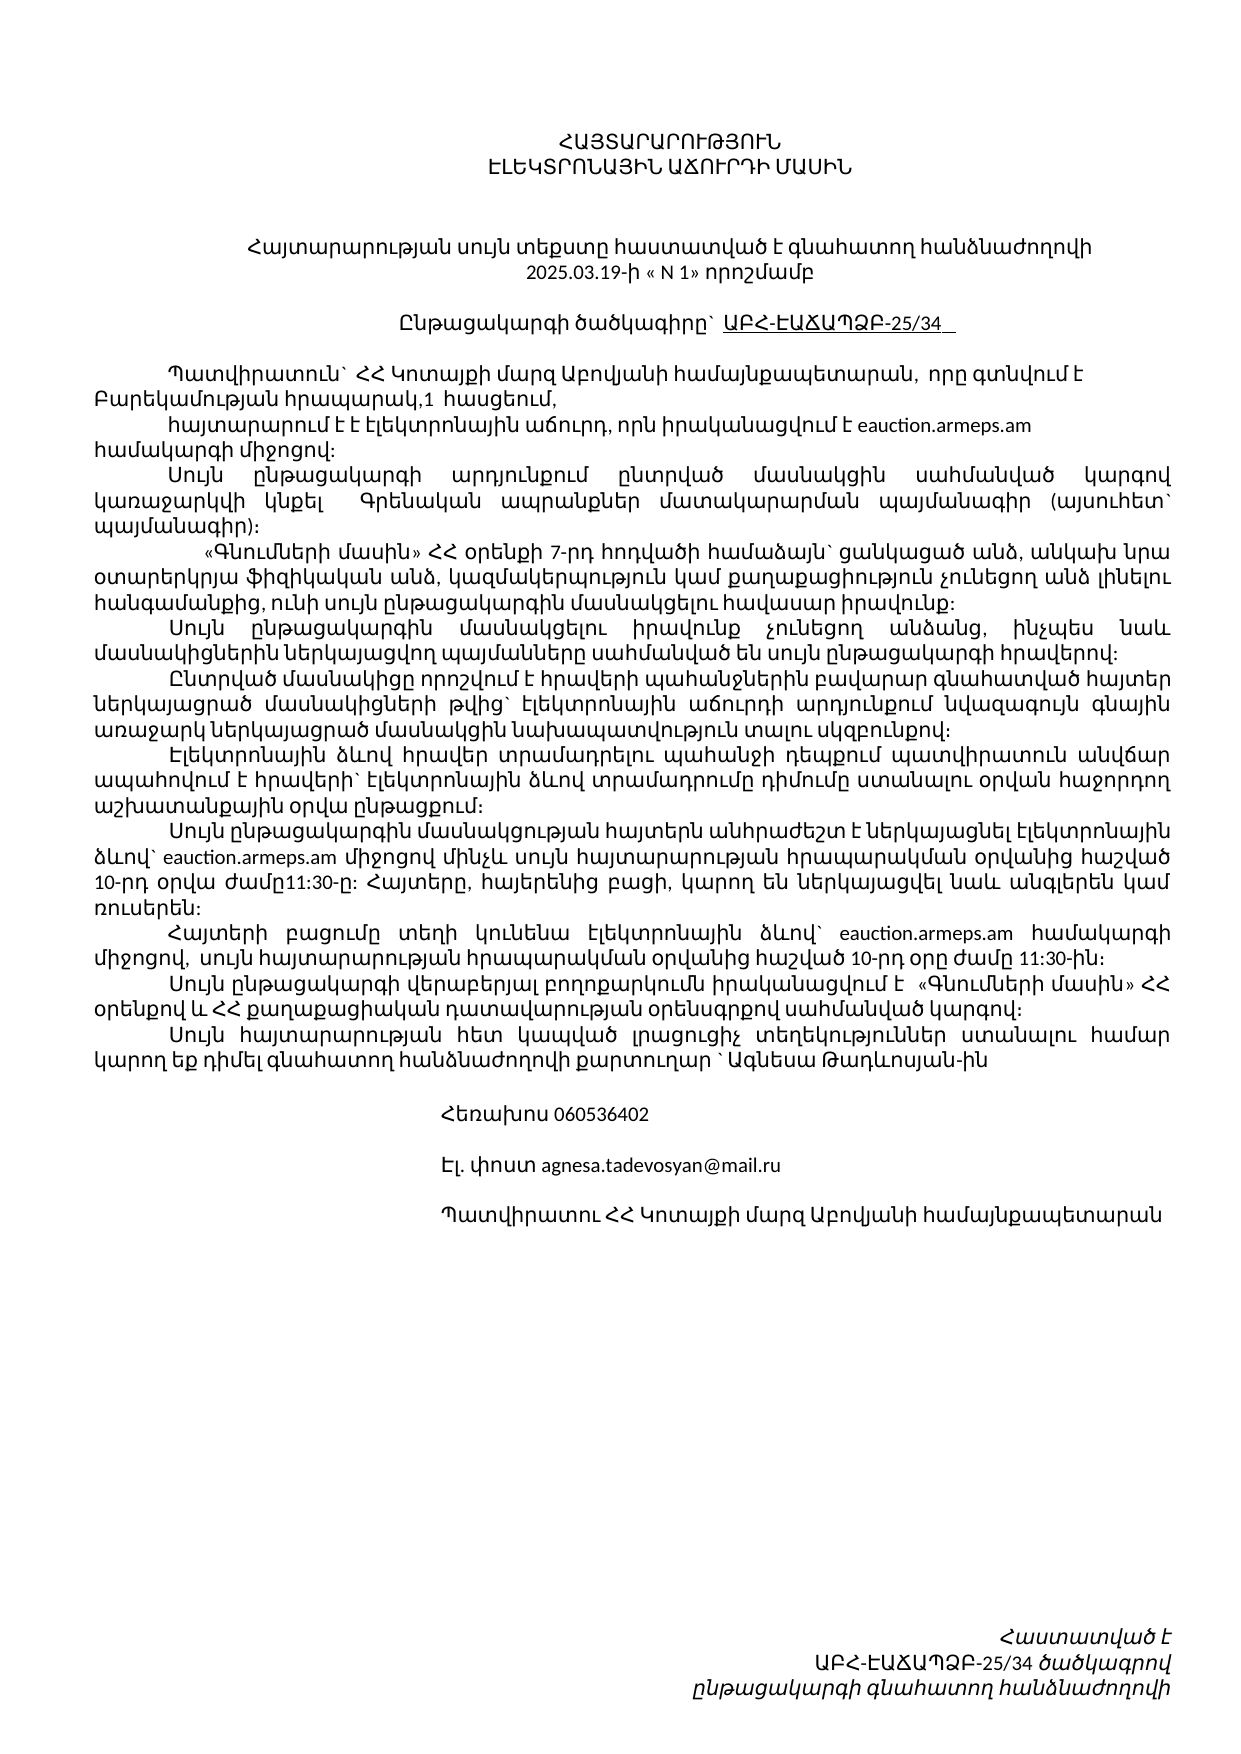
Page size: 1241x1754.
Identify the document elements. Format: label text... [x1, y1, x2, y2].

text Հայտարարության սույն տեքստը հաստատված է գնահատող հանձնաժողովի [94, 234, 1171, 259]
text Հեռախոս 060536402 [94, 1101, 1171, 1126]
text Ընթացակարգի ծածկագիրը` ԱԲՀ-ԷԱՃԱՊՁԲ-25/34 [94, 310, 1171, 336]
text Հաստատված է [94, 1624, 1171, 1650]
text Սույն հայտարարության հետ կապված լրացուցիչ տեղեկություններ ստանալու համար կարող եք դիմել գնահատող հանձնաժողովի քարտուղար ` Ագնեսա Թադևոսյան-ին [94, 1022, 1171, 1073]
text ԱԲՀ-ԷԱՃԱՊՁԲ-25/34 ծածկագրով [94, 1650, 1171, 1675]
text ընթացակարգի գնահատող հանձնաժողովի [94, 1675, 1171, 1701]
text Սույն ընթացակարգի վերաբերյալ բողոքարկումն իրականացվում է «Գնումների մասին» ՀՀ օրենքով և ՀՀ քաղաքացիական դատավարության օրենսգրքով սահմանված կարգով։ [94, 971, 1171, 1022]
text Էլ. փոստ agnesa.tadevosyan@mail.ru [94, 1152, 1171, 1177]
text Սույն ընթացակարգին մասնակցության հայտերն անհրաժեշտ է ներկայացնել էլեկտրոնային ձևով` eauction.armeps.am միջոցով մինչև սույն հայտարարության հրապարակման օրվանից հաշված 10-րդ օրվա ժամը11:30-ը: Հայտերը, հայերենից բացի, կարող են ներկայացվել նաև անգլերեն կամ ռուսերեն: [94, 818, 1171, 920]
text ԷԼԵԿՏՐՈՆԱՅԻՆ ԱՃՈՒՐԴԻ ՄԱՍԻՆ [94, 154, 1171, 180]
text Ընտրված մասնակիցը որոշվում է հրավերի պահանջներին բավարար գնահատված հայտեր ներկայացրած մասնակիցների թվից` էլեկտրոնային աճուրդի արդյունքում նվազագույն գնային առաջարկ ներկայացրած մասնակցին նախապատվություն տալու սկզբունքով։ [94, 666, 1171, 742]
text Սույն ընթացակարգի արդյունքում ընտրված մասնակցին սահմանված կարգով կառաջարկվի կնքել Գրենական ապրանքներ մատակարարման պայմանագիր (այսուհետ` պայմանագիր)։ [94, 463, 1171, 539]
text հայտարարում է է էլեկտրոնային աճուրդ, որն իրականացվում է eauction.armeps.am համակարգի միջոցով: [94, 412, 1171, 463]
text «Գնումների մասին» ՀՀ օրենքի 7-րդ հոդվածի համաձայն` ցանկացած անձ, անկախ նրա օտարերկրյա ֆիզիկական անձ, կազմակերպություն կամ քաղաքացիություն չունեցող անձ լինելու հանգամանքից, ունի սույն ընթացակարգին մասնակցելու հավասար իրավունք: [94, 539, 1171, 615]
text Պատվիրատու ՀՀ Կոտայքի մարզ Աբովյանի համայնքապետարան [94, 1203, 1171, 1228]
text Սույն ընթացակարգին մասնակցելու իրավունք չունեցող անձանց, ինչպես նաև մասնակիցներին ներկայացվող պայմանները սահմանված են սույն ընթացակարգի հրավերով: [94, 615, 1171, 666]
text ՀԱՅՏԱՐԱՐՈՒԹՅՈՒՆ [94, 129, 1171, 154]
text 2025.03.19 -ի « N 1» որոշմամբ [94, 259, 1171, 285]
text Էլեկտրոնային ձևով հրավեր տրամադրելու պահանջի դեպքում պատվիրատուն անվճար ապահովում է հրավերի` էլեկտրոնային ձևով տրամադրումը դիմումը ստանալու օրվան հաջորդող աշխատանքային օրվա ընթացքում։ [94, 742, 1171, 818]
text Հայտերի բացումը տեղի կունենա էլեկտրոնային ձևով` eauction.armeps.am համակարգի միջոցով, սույն հայտարարության հրապարակման օրվանից հաշված 10-րդ օրը ժամը 11:30-ին։ [94, 920, 1171, 971]
text Պատվիրատուն` ՀՀ Կոտայքի մարզ Աբովյանի համայնքապետարան, որը գտնվում է Բարեկամության հրապարակ,1 հասցեում, [94, 361, 1171, 412]
